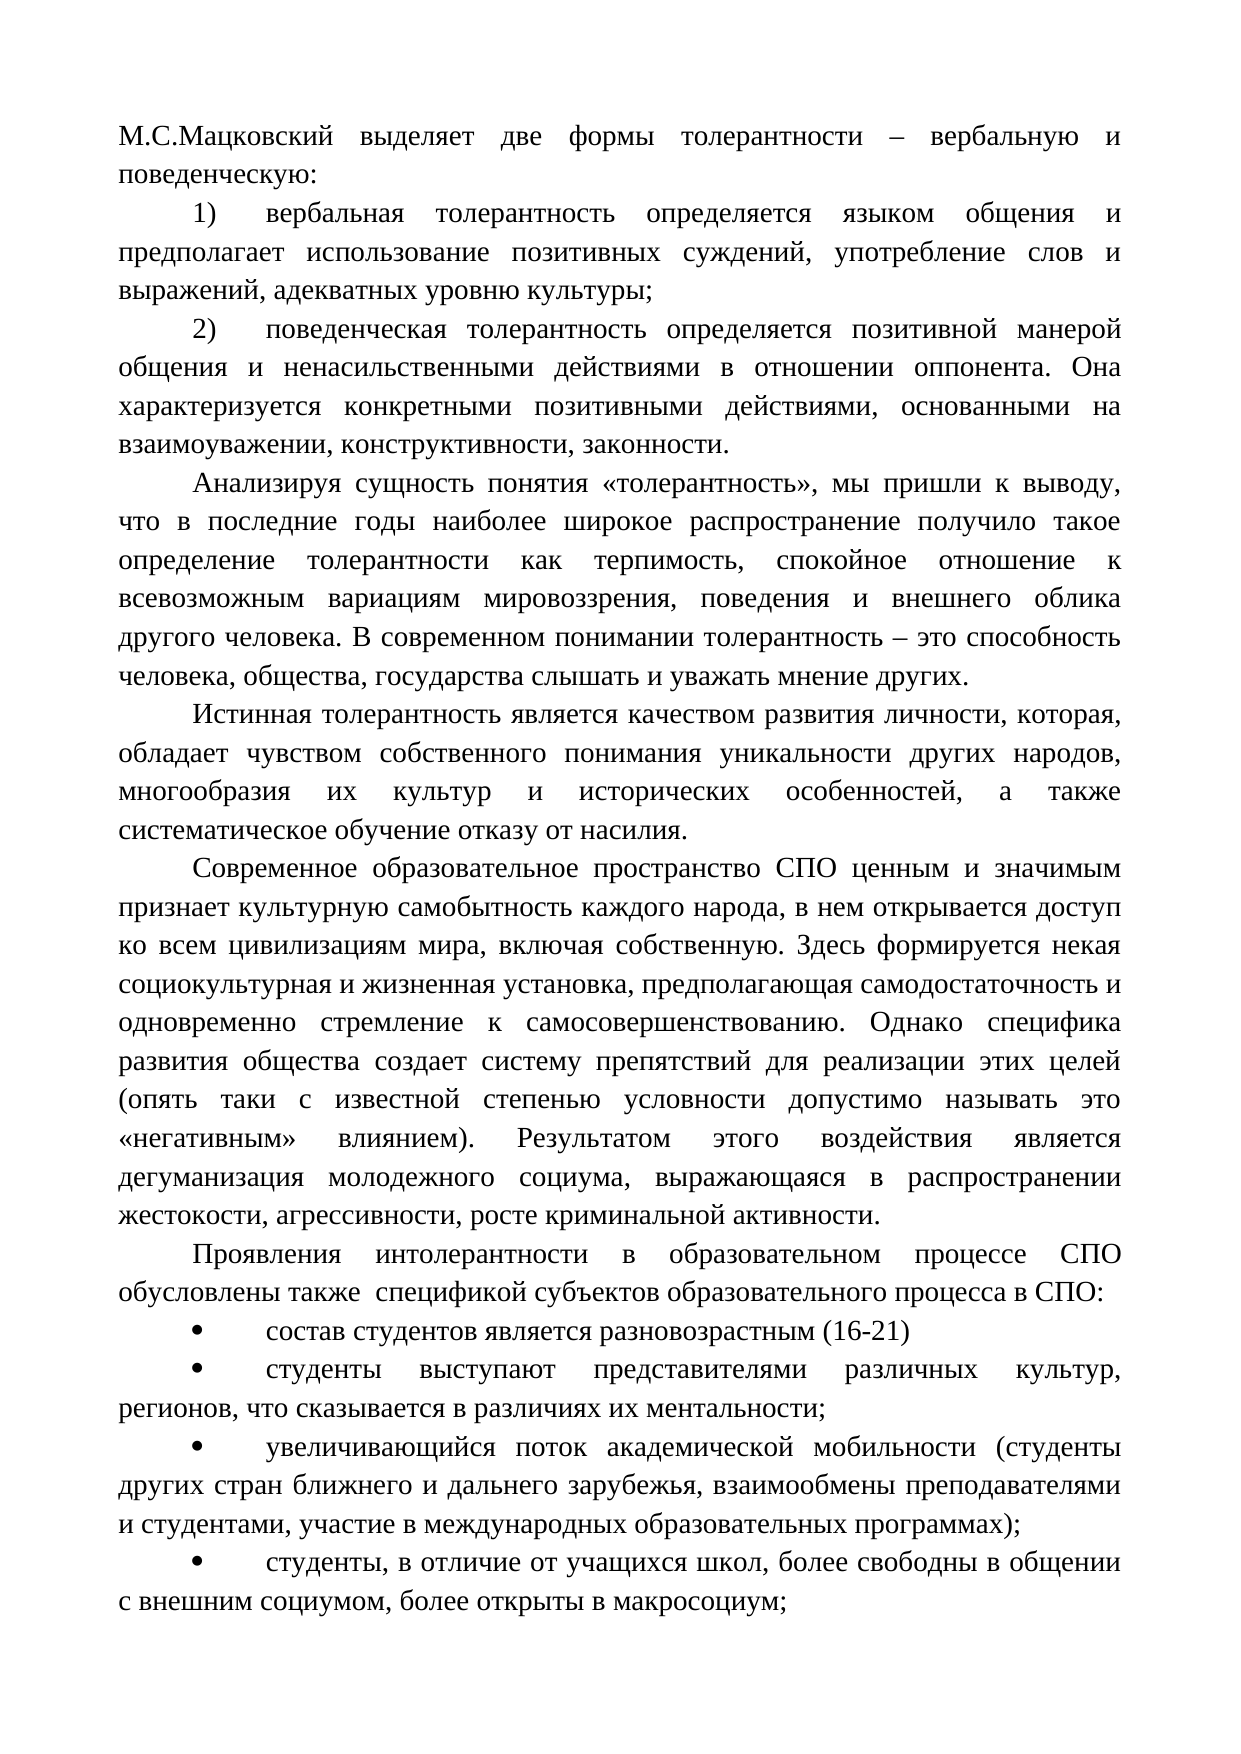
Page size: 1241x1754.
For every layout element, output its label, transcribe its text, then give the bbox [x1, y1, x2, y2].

list Анализируя сущность понятия «толерантность», мы пришли к выводу, что в последние годы наиболее широкое распространение получило такое определение толерантности как терпимость, спокойное отношение к всевозможным вариациям мировоззрения, поведения и внешнего облика другого человека. В современном понимании толерантность – это способность человека, общества, государства слышать и уважать мнение других. [118, 465, 1122, 691]
list Проявления интолерантности в образовательном процессе СПО обусловлены также спецификой субъектов образовательного процесса в СПО: [118, 1236, 1122, 1308]
list студенты, в отличие от учащихся школ, более свободны в общении с внешним социумом, более открыты в макросоциум; [118, 1544, 1122, 1617]
list студенты выступают представителями различных культур, регионов, что сказывается в различиях их ментальности; [118, 1352, 1122, 1424]
list состав студентов является разновозрастным (16-21) [118, 1313, 1122, 1347]
list поведенческая толерантность определяется позитивной манерой общения и ненасильственными действиями в отношении оппонента. Она характеризуется конкретными позитивными действиями, основанными на взаимоуважении, конструктивности, законности. [118, 311, 1122, 460]
list Истинная толерантность является качеством развития личности, которая, обладает чувством собственного понимания уникальности других народов, многообразия их культур и исторических особенностей, а также систематическое обучение отказу от насилия. [118, 696, 1122, 845]
list увеличивающийся поток академической мобильности (студенты других стран ближнего и дальнего зарубежья, взаимообмены преподавателями и студентами, участие в международных образовательных программах); [118, 1429, 1122, 1539]
list вербальная толерантность определяется языком общения и предполагает использование позитивных суждений, употребление слов и выражений, адекватных уровню культуры; [118, 195, 1122, 306]
list Современное образовательное пространство СПО ценным и значимым признает культурную самобытность каждого народа, в нем открывается доступ ко всем цивилизациям мира, включая собственную. Здесь формируется некая социокультурная и жизненная установка, предполагающая самодостаточность и одновременно стремление к самосовершенствованию. Однако специфика развития общества создает систему препятствий для реализации этих целей (опять таки с известной степенью условности допустимо называть это «негативным» влиянием). Результатом этого воздействия является дегуманизация молодежного социума, выражающаяся в распространении жестокости, агрессивности, росте криминальной активности. [118, 850, 1122, 1231]
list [118, 118, 1122, 190]
